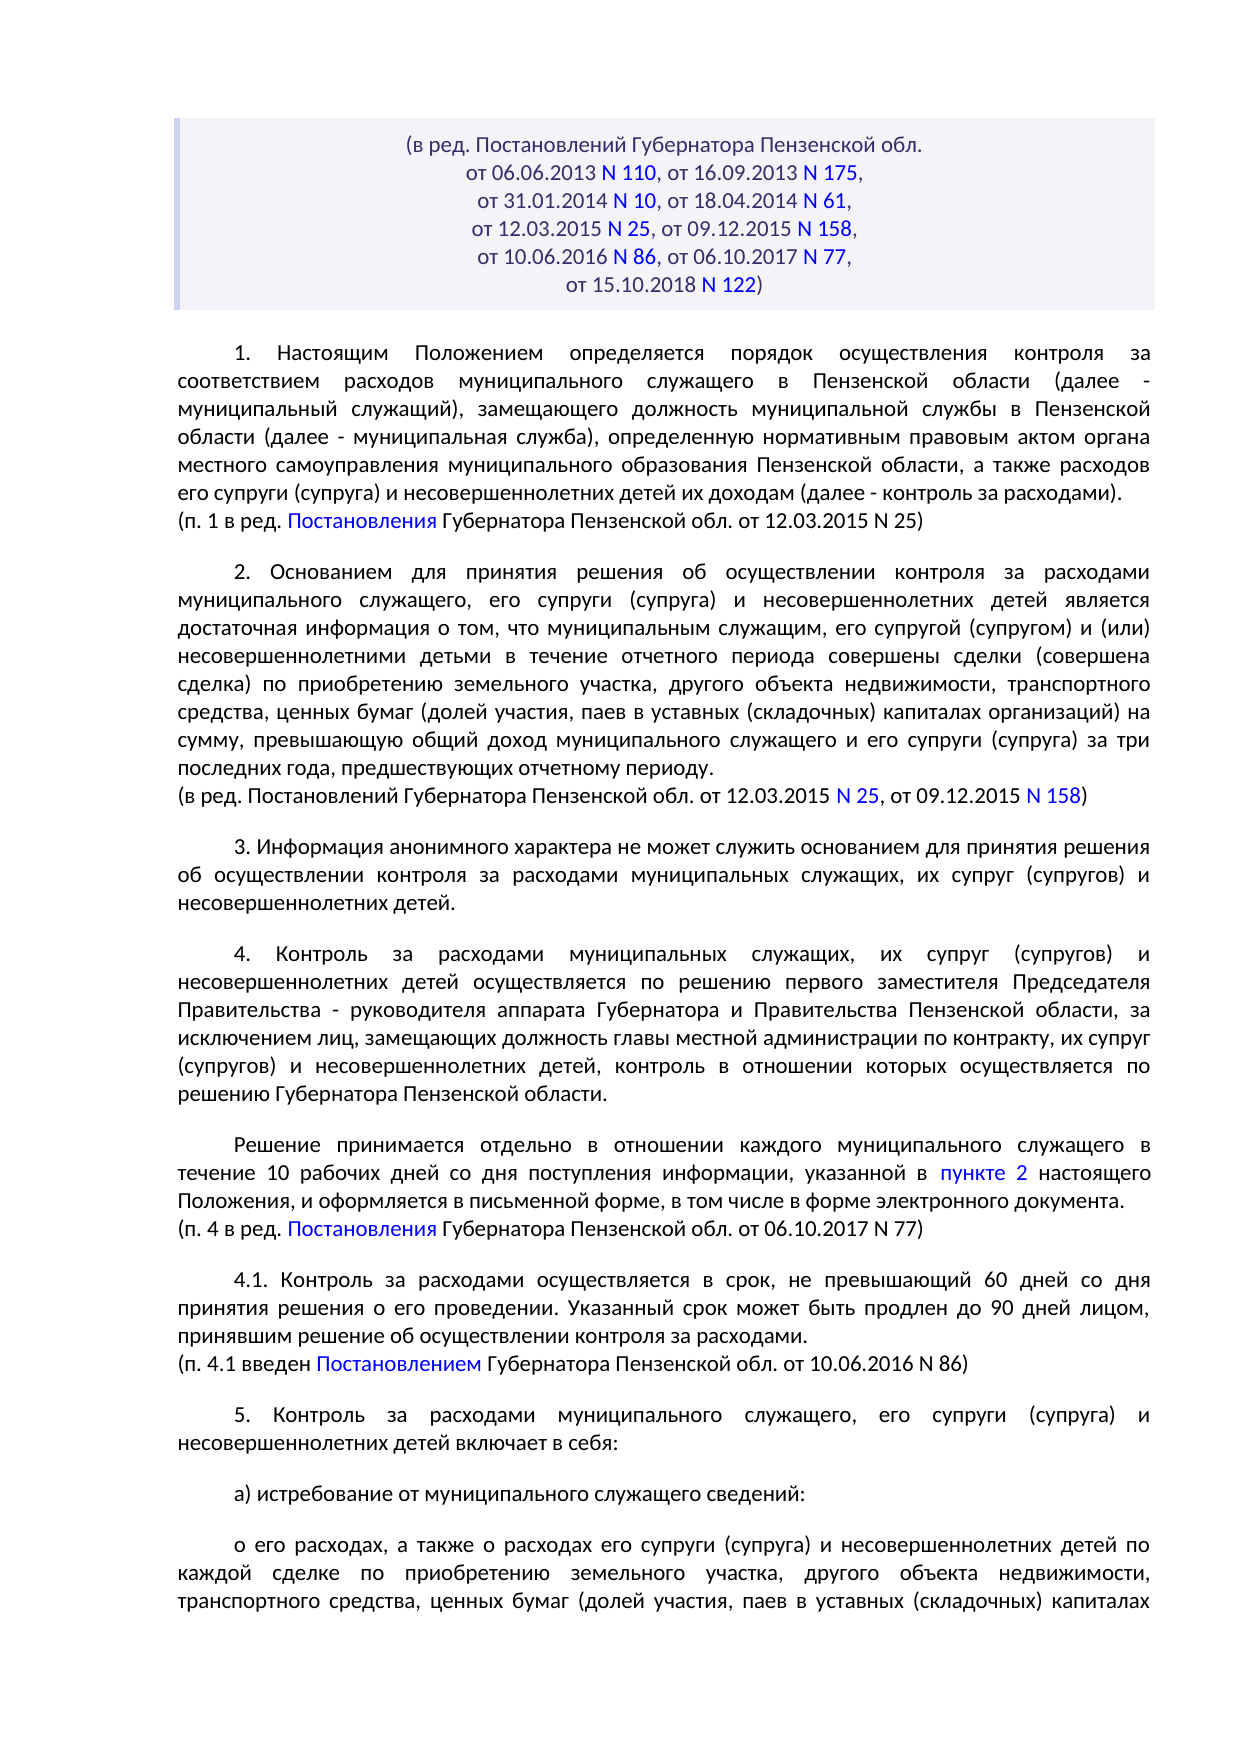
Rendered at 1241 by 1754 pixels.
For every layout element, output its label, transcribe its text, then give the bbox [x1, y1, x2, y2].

text (п. 4.1 введен Постановлением Губернатора Пензенской обл. от 10.06.2016 N 86) [177, 1349, 1152, 1377]
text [177, 1530, 1152, 1614]
text 4. Контроль за расходами муниципальных служащих, их супруг (супругов) и несовершеннолетних детей осуществляется по решению первого заместителя Председателя Правительства - руководителя аппарата Губернатора и Правительства Пензенской области, за исключением лиц, замещающих должность главы местной администрации по контракту, их супруг (супругов) и несовершеннолетних детей, контроль в отношении которых осуществляется по решению Губернатора Пензенской области. [177, 939, 1152, 1107]
text 4.1. Контроль за расходами осуществляется в срок, не превышающий 60 дней со дня принятия решения о его проведении. Указанный срок может быть продлен до 90 дней лицом, принявшим решение об осуществлении контроля за расходами. [177, 1265, 1152, 1349]
text (п. 4 в ред. Постановления Губернатора Пензенской обл. от 06.10.2017 N 77) [177, 1214, 1152, 1242]
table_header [180, 118, 1149, 310]
text 5. Контроль за расходами муниципального служащего, его супруги (супруга) и несовершеннолетних детей включает в себя: [177, 1400, 1152, 1456]
text 2. Основанием для принятия решения об осуществлении контроля за расходами муниципального служащего, его супруги (супруга) и несовершеннолетних детей является достаточная информация о том, что муниципальным служащим, его супругой (супругом) и (или) несовершеннолетними детьми в течение отчетного периода совершены сделки (совершена сделка) по приобретению земельного участка, другого объекта недвижимости, транспортного средства, ценных бумаг (долей участия, паев в уставных (складочных) капиталах организаций) на сумму, превышающую общий доход муниципального служащего и его супруги (супруга) за три последних года, предшествующих отчетному периоду. [177, 557, 1152, 781]
text (в ред. Постановлений Губернатора Пензенской обл. от 12.03.2015 N 25, от 09.12.2015 N 158) [177, 781, 1152, 809]
text а) истребование от муниципального служащего сведений: [177, 1479, 1152, 1507]
text (п. 1 в ред. Постановления Губернатора Пензенской обл. от 12.03.2015 N 25) [177, 506, 1152, 534]
text Решение принимается отдельно в отношении каждого муниципального служащего в течение 10 рабочих дней со дня поступления информации, указанной в пункте 2 настоящего Положения, и оформляется в письменной форме, в том числе в форме электронного документа. [177, 1130, 1152, 1214]
text 1. Настоящим Положением определяется порядок осуществления контроля за соответствием расходов муниципального служащего в Пензенской области (далее - муниципальный служащий), замещающего должность муниципальной службы в Пензенской области (далее - муниципальная служба), определенную нормативным правовым актом органа местного самоуправления муниципального образования Пензенской области, а также расходов его супруги (супруга) и несовершеннолетних детей их доходам (далее - контроль за расходами). [177, 338, 1152, 506]
text 3. Информация анонимного характера не может служить основанием для принятия решения об осуществлении контроля за расходами муниципальных служащих, их супруг (супругов) и несовершеннолетних детей. [177, 832, 1152, 916]
